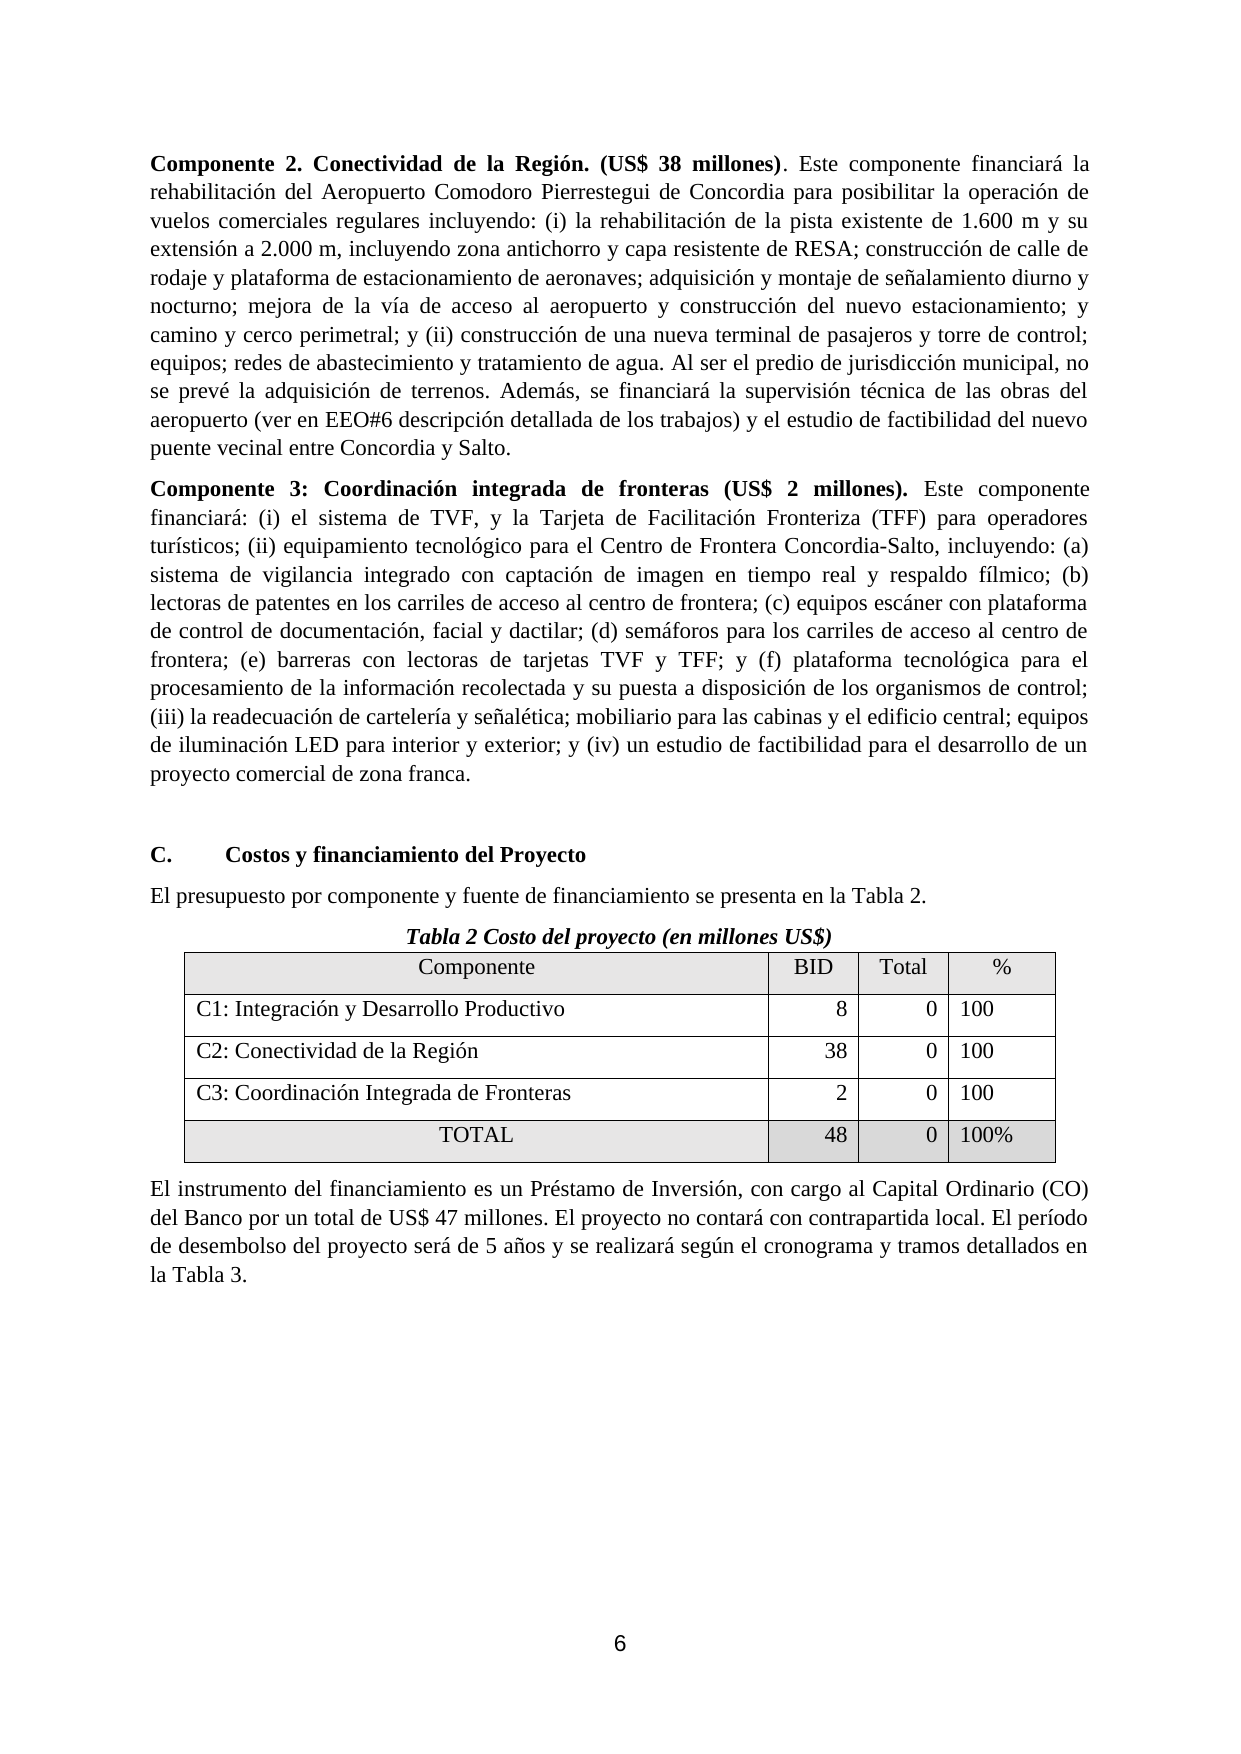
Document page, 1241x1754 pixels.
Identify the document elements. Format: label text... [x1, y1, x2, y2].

table_cell 38 [769, 1037, 858, 1078]
table_cell 100 [949, 1037, 1055, 1078]
table_cell C3: Coordinación Integrada de Fronteras [185, 1079, 768, 1120]
table_cell 100% [949, 1121, 1055, 1162]
table_header % [949, 953, 1055, 994]
table_cell 2 [769, 1079, 858, 1120]
table_cell 0 [859, 995, 948, 1036]
table_header Componente [185, 953, 768, 994]
text Componente 3: Coordinación integrada de fronteras (US$ 2 millones). Este componente financiará: (i) el sistema de TVF, y la Tarjeta de Facilitación Fronteriza (TFF) para operadores turísticos; (ii) equipamiento tecnológico para el Centro de Frontera Concordia-Salto, incluyendo: (a) sistema de vigilancia integrado con captación de imagen en tiempo real y respaldo fílmico; (b) lectoras de patentes en los carriles de acceso al centro de frontera; (c) equipos escáner con plataforma de control de documentación, facial y dactilar; (d) semáforos para los carriles de acceso al centro de frontera; (e) barreras con lectoras de tarjetas TVF y TFF; y (f) plataforma tecnológica para el procesamiento de la información recolectada y su puesta a disposición de los organismos de control; (iii) la readecuación de cartelería y señalética; mobiliario para las cabinas y el edificio central; equipos de iluminación LED para interior y exterior; y (iv) un estudio de factibilidad para el desarrollo de un proyecto comercial de zona franca. [150, 475, 1090, 786]
table_cell 48 [769, 1121, 858, 1162]
table_cell 0 [859, 1037, 948, 1078]
table_cell 100 [949, 995, 1055, 1036]
table_cell 100 [949, 1079, 1055, 1120]
table_cell C1: Integración y Desarrollo Productivo [185, 995, 768, 1036]
table_cell TOTAL [185, 1121, 768, 1162]
subtitle Costos y financiamiento del Proyecto [150, 842, 1090, 868]
text El presupuesto por componente y fuente de financiamiento se presenta en la Tabla 2. [150, 882, 1090, 909]
table_header BID [769, 953, 858, 994]
text Componente 2. Conectividad de la Región. (US$ 38 millones). Este componente financiará la rehabilitación del Aeropuerto Comodoro Pierrestegui de Concordia para posibilitar la operación de vuelos comerciales regulares incluyendo: (i) la rehabilitación de la pista existente de 1.600 m y su extensión a 2.000 m, incluyendo zona antichorro y capa resistente de RESA; construcción de calle de rodaje y plataforma de estacionamiento de aeronaves; adquisición y montaje de señalamiento diurno y nocturno; mejora de la vía de acceso al aeropuerto y construcción del nuevo estacionamiento; y camino y cerco perimetral; y (ii) construcción de una nueva terminal de pasajeros y torre de control; equipos; redes de abastecimiento y tratamiento de agua. Al ser el predio de jurisdicción municipal, no se prevé la adquisición de terrenos. Además, se financiará la supervisión técnica de las obras del aeropuerto (ver en EEO#6 descripción detallada de los trabajos) y el estudio de factibilidad del nuevo puente vecinal entre Concordia y Salto. [150, 150, 1090, 461]
table_cell 0 [859, 1079, 948, 1120]
text Tabla 2 Costo del proyecto (en millones US$) [150, 923, 1090, 950]
table_cell 8 [769, 995, 858, 1036]
text El instrumento del financiamiento es un Préstamo de Inversión, con cargo al Capital Ordinario (CO) del Banco por un total de US$ 47 millones. El proyecto no contará con contrapartida local. El período de desembolso del proyecto será de 5 años y se realizará según el cronograma y tramos detallados en la Tabla 3. [150, 1175, 1090, 1287]
table_cell C2: Conectividad de la Región [185, 1037, 768, 1078]
table_cell 0 [859, 1121, 948, 1162]
table_header Total [859, 953, 948, 994]
